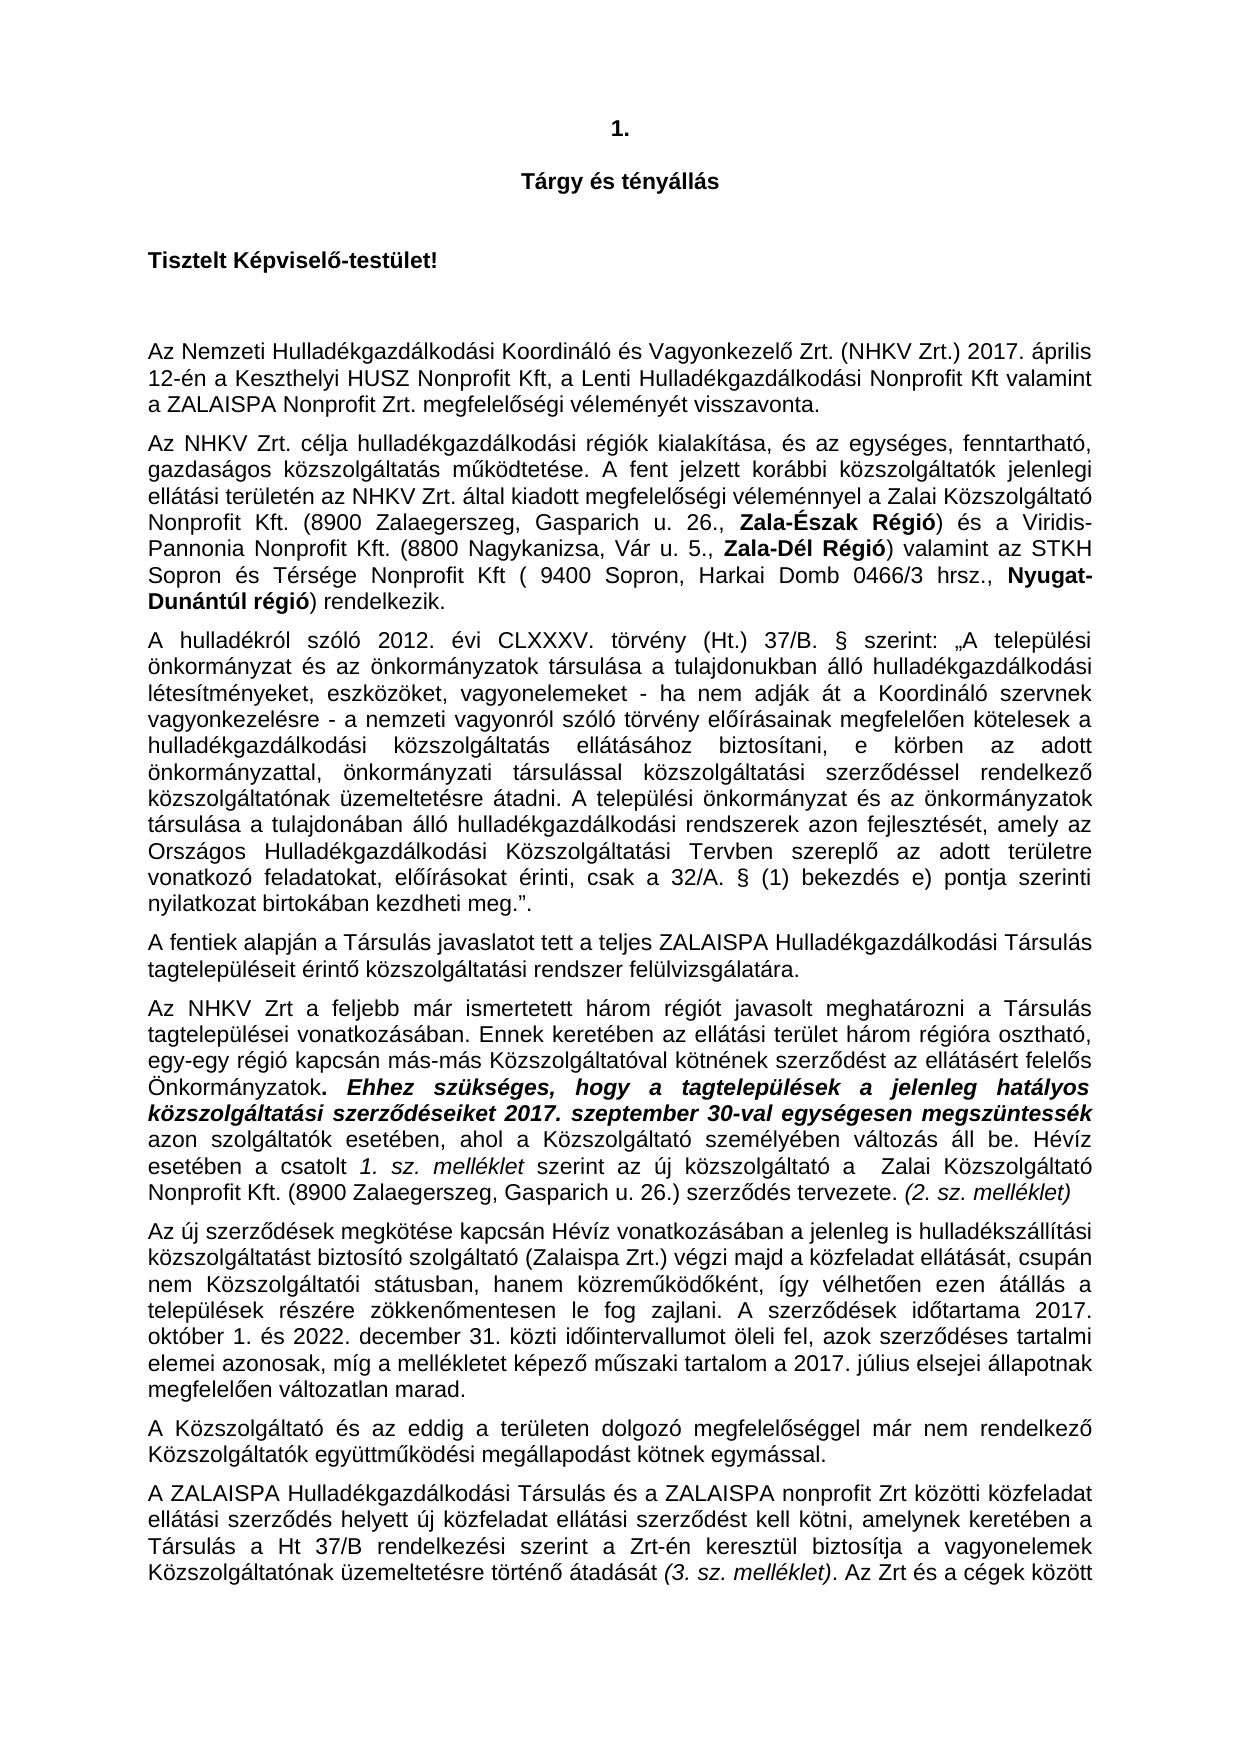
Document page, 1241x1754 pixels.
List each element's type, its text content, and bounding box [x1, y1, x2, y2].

text Tisztelt Képviselő-testület! [148, 247, 1093, 273]
text Az NHKV Zrt. célja hulladékgazdálkodási régiók kialakítása, és az egységes, fenntartható, gazdaságos közszolgáltatás működtetése. A fent jelzett korábbi közszolgáltatók jelenlegi ellátási területén az NHKV Zrt. által kiadott megfelelőségi véleménnyel a Zalai Közszolgáltató Nonprofit Kft. (8900 Zalaegerszeg, Gasparich u. 26., Zala-Észak Régió) és a Viridis-Pannonia Nonprofit Kft. (8800 Nagykanizsa, Vár u. 5., Zala-Dél Régió) valamint az STKH Sopron és Térsége Nonprofit Kft ( 9400 Sopron, Harkai Domb 0466/3 hrsz., Nyugat-Dunántúl régió) rendelkezik. [148, 430, 1093, 614]
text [148, 1480, 1093, 1585]
text A hulladékról szóló 2012. évi CLXXXV. törvény (Ht.) 37/B. § szerint: „A települési önkormányzat és az önkormányzatok társulása a tulajdonukban álló hulladékgazdálkodási létesítményeket, eszközöket, vagyonelemeket - ha nem adják át a Koordináló szervnek vagyonkezelésre - a nemzeti vagyonról szóló törvény előírásainak megfelelően kötelesek a hulladékgazdálkodási közszolgáltatás ellátásához biztosítani, e körben az adott önkormányzattal, önkormányzati társulással közszolgáltatási szerződéssel rendelkező közszolgáltatónak üzemeltetésre átadni. A települési önkormányzat és az önkormányzatok társulása a tulajdonában álló hulladékgazdálkodási rendszerek azon fejlesztését, amely az Országos Hulladékgazdálkodási Közszolgáltatási Tervben szereplő az adott területre vonatkozó feladatokat, előírásokat érinti, csak a 32/A. § (1) bekezdés e) pontja szerinti nyilatkozat birtokában kezdheti meg.”. [148, 627, 1093, 917]
text 1. [148, 115, 1093, 141]
text Tárgy és tényállás [148, 168, 1093, 194]
text Az NHKV Zrt a feljebb már ismertetett három régiót javasolt meghatározni a Társulás tagtelepülései vonatkozásában. Ennek keretében az ellátási terület három régióra osztható, egy-egy régió kapcsán más-más Közszolgáltatóval kötnének szerződést az ellátásért felelős Önkormányzatok. Ehhez szükséges, hogy a tagtelepülések a jelenleg hatályos közszolgáltatási szerződéseiket 2017. szeptember 30-val egységesen megszüntessék azon szolgáltatók esetében, ahol a Közszolgáltató személyében változás áll be. Hévíz esetében a csatolt 1. sz. melléklet szerint az új közszolgáltató a Zalai Közszolgáltató Nonprofit Kft. (8900 Zalaegerszeg, Gasparich u. 26.) szerződés tervezete. (2. sz. melléklet) [148, 994, 1093, 1205]
text A fentiek alapján a Társulás javaslatot tett a teljes ZALAISPA Hulladékgazdálkodási Társulás tagtelepüléseit érintő közszolgáltatási rendszer felülvizsgálatára. [148, 929, 1093, 982]
text Az új szerződések megkötése kapcsán Hévíz vonatkozásában a jelenleg is hulladékszállítási közszolgáltatást biztosító szolgáltató (Zalaispa Zrt.) végzi majd a közfeladat ellátását, csupán nem Közszolgáltatói státusban, hanem közreműködőként, így vélhetően ezen átállás a települések részére zökkenőmentesen le fog zajlani. A szerződések időtartama 2017. október 1. és 2022. december 31. közti időintervallumot öleli fel, azok szerződéses tartalmi elemei azonosak, míg a mellékletet képező műszaki tartalom a 2017. július elsejei állapotnak megfelelően változatlan marad. [148, 1218, 1093, 1402]
text A Közszolgáltató és az eddig a területen dolgozó megfelelőséggel már nem rendelkező Közszolgáltatók együttműködési megállapodást kötnek egymással. [148, 1415, 1093, 1467]
text Az Nemzeti Hulladékgazdálkodási Koordináló és Vagyonkezelő Zrt. (NHKV Zrt.) 2017. április 12-én a Keszthelyi HUSZ Nonprofit Kft, a Lenti Hulladékgazdálkodási Nonprofit Kft valamint a ZALAISPA Nonprofit Zrt. megfelelőségi véleményét visszavonta. [148, 338, 1093, 417]
